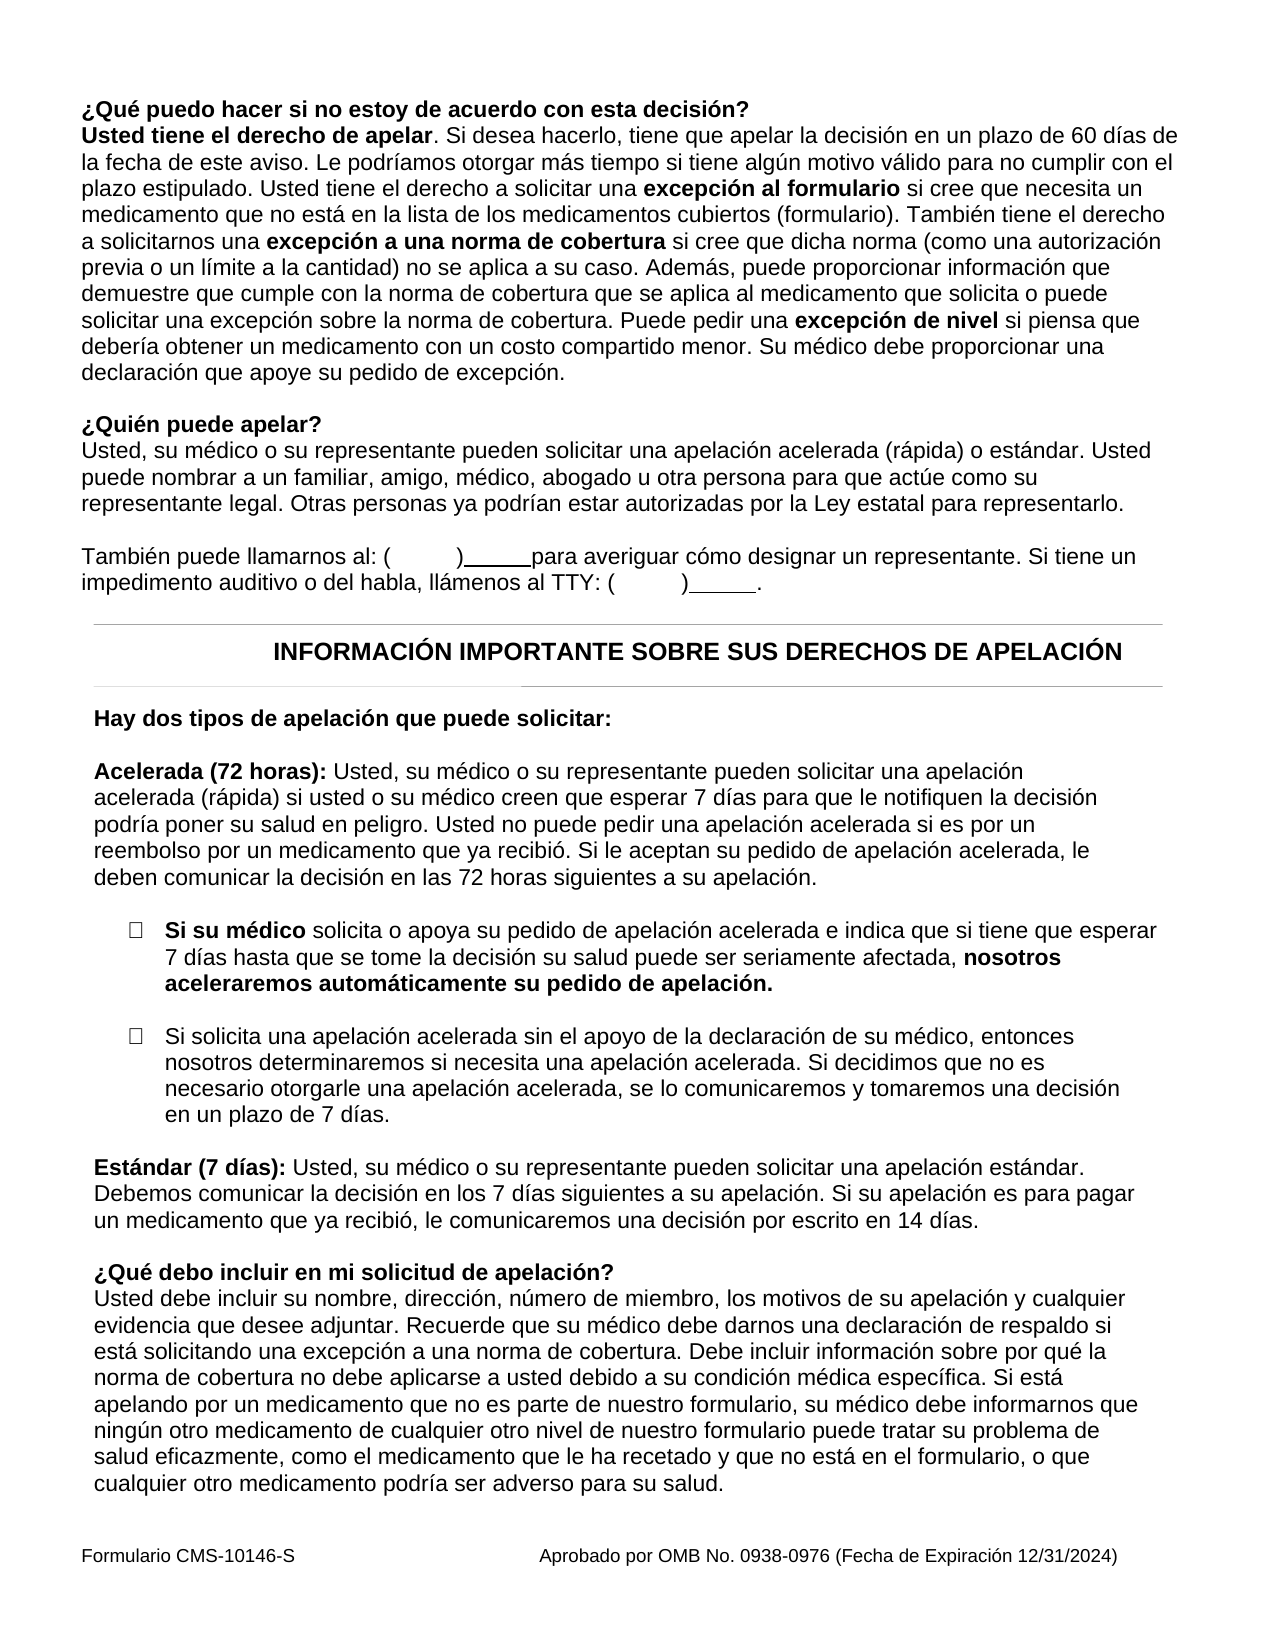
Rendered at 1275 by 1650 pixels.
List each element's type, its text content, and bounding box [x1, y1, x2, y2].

subtitle Hay dos tipos de apelación que puede solicitar: [94, 705, 1181, 731]
text ¿Qué puedo hacer si no estoy de acuerdo con esta decisión? [81, 96, 1181, 122]
text ¿Quién puede apelar? [81, 411, 1181, 437]
text También puede llamarnos al: ( ) para averiguar cómo designar un representante. Si tiene un impedimento auditivo o del habla, llámenos al TTY: ( ) . [81, 543, 1181, 595]
text Usted debe incluir su nombre, dirección, número de miembro, los motivos de su apelación y cualquier evidencia que desee adjuntar. Recuerde que su médico debe darnos una declaración de respaldo si está solicitando una excepción a una norma de cobertura. Debe incluir información sobre por qué la norma de cobertura no debe aplicarse a usted debido a su condición médica específica. Si está apelando por un medicamento que no es parte de nuestro formulario, su médico debe informarnos que ningún otro medicamento de cualquier otro nivel de nuestro formulario puede tratar su problema de salud eficazmente, como el medicamento que le ha recetado y que no está en el formulario, o que cualquier otro medicamento podría ser adverso para su salud. [94, 1285, 1159, 1496]
text Usted tiene el derecho de apelar. Si desea hacerlo, tiene que apelar la decisión en un plazo de 60 días de la fecha de este aviso. Le podríamos otorgar más tiempo si tiene algún motivo válido para no cumplir con el plazo estipulado. Usted tiene el derecho a solicitar una excepción al formulario si cree que necesita un medicamento que no está en la lista de los medicamentos cubiertos (formulario). También tiene el derecho a solicitarnos una excepción a una norma de cobertura si cree que dicha norma (como una autorización previa o un límite a la cantidad) no se aplica a su caso. Además, puede proporcionar información que demuestre que cumple con la norma de cobertura que se aplica al medicamento que solicita o puede solicitar una excepción sobre la norma de cobertura. Puede pedir una excepción de nivel si piensa que debería obtener un medicamento con un costo compartido menor. Su médico debe proporcionar una declaración que apoye su pedido de excepción. [81, 122, 1181, 386]
subtitle Si solicita una apelación acelerada sin el apoyo de la declaración de su médico, entonces nosotros determinaremos si necesita una apelación acelerada. Si decidimos que no es necesario otorgarle una apelación acelerada, se lo comunicaremos y tomaremos una decisión en un plazo de 7 días. [127, 1024, 1147, 1127]
text Estándar (7 días): Usted, su médico o su representante pueden solicitar una apelación estándar. Debemos comunicar la decisión en los 7 días siguientes a su apelación. Si su apelación es para pagar un medicamento que ya recibió, le comunicaremos una decisión por escrito en 14 días. [94, 1153, 1163, 1233]
text INFORMACIÓN IMPORTANTE SOBRE SUS DERECHOS DE APELACIÓN [273, 637, 1181, 666]
text Acelerada (72 horas): Usted, su médico o su representante pueden solicitar una apelación acelerada (rápida) si usted o su médico creen que esperar 7 días para que le notifiquen la decisión podría poner su salud en peligro. Usted no puede pedir una apelación acelerada si es por un reembolso por un medicamento que ya recibió. Si le aceptan su pedido de apelación acelerada, le deben comunicar la decisión en las 72 horas siguientes a su apelación. [94, 758, 1115, 890]
subtitle ¿Qué debo incluir en mi solicitud de apelación? [94, 1259, 1181, 1285]
list Si su médico solicita o apoya su pedido de apelación acelerada e indica que si tiene que esperar 7 días hasta que se tome la decisión su salud puede ser seriamente afectada, nosotros aceleraremos automáticamente su pedido de apelación. [127, 917, 1158, 996]
text Usted, su médico o su representante pueden solicitar una apelación acelerada (rápida) o estándar. Usted puede nombrar a un familiar, amigo, médico, abogado u otra persona para que actúe como su representante legal. Otras personas ya podrían estar autorizadas por la Ley estatal para representarlo. [81, 437, 1181, 516]
